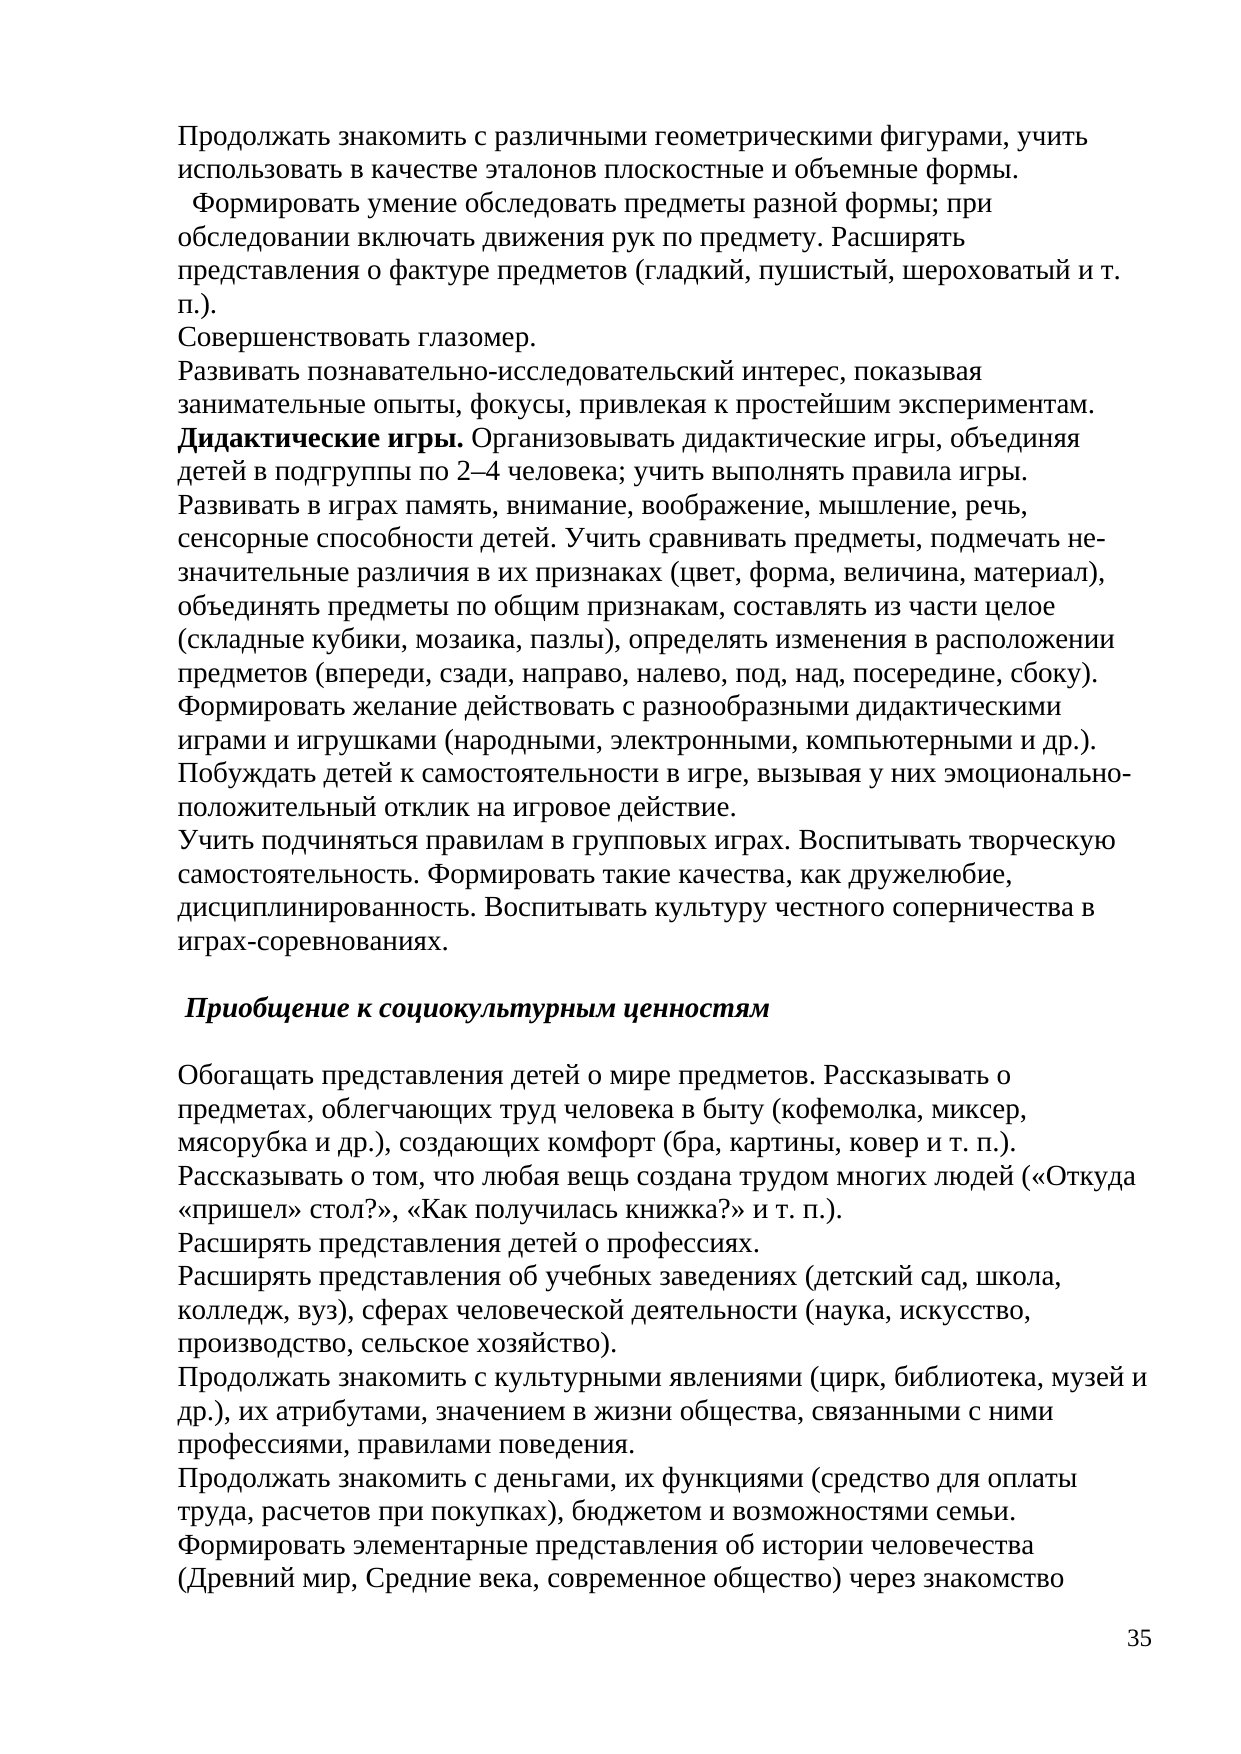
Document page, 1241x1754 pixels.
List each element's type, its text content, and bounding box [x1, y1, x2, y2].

text Формировать умение обследовать предметы разной формы; при обследовании включать движения рук по предмету. Расширять представления о фактуре предметов (гладкий, пушистый, шероховатый и т. п.). [177, 185, 1152, 319]
text играми и игрушками (народными, электронными, компьютерными и др.). [177, 722, 1152, 755]
text Продолжать знакомить с деньгами, их функциями (средство для оплаты труда, расчетов при покупках), бюджетом и возможностями семьи. [177, 1460, 1152, 1527]
text Дидактические игры. Организовывать дидактические игры, объединяя детей в подгруппы по 2–4 человека; учить выполнять правила игры. [177, 420, 1152, 487]
text Расширять представления об учебных заведениях (детский сад, школа, колледж, вуз), сферах человеческой деятельности (наука, искусство, производство, сельское хозяйство). [177, 1258, 1152, 1359]
text сенсорные способности детей. Учить сравнивать предметы, подмечать не- [177, 521, 1152, 554]
text Развивать в играх память, внимание, воображение, мышление, речь, [177, 487, 1152, 521]
text Совершенствовать глазомер. [177, 319, 1152, 353]
text Обогащать представления детей о мире предметов. Рассказывать о предметах, облегчающих труд человека в быту (кофемолка, миксер, мясорубка и др.), создающих комфорт (бра, картины, ковер и т. п.). Рассказывать о том, что любая вещь создана трудом многих людей («Откуда [177, 1057, 1152, 1191]
text Продолжать знакомить с культурными явлениями (цирк, библиотека, музей и др.), их атрибутами, значением в жизни общества, связанными с ними профессиями, правилами поведения. [177, 1359, 1152, 1460]
text Учить подчиняться правилам в групповых играх. Воспитывать творческую самостоятельность. Формировать такие качества, как дружелюбие, дисциплинированность. Воспитывать культуру честного соперничества в играх-соревнованиях. [177, 822, 1152, 957]
text значительные различия в их признаках (цвет, форма, величина, материал), [177, 554, 1152, 588]
text «пришел» стол?», «Как получилась книжка?» и т. п.). [177, 1191, 1152, 1225]
text Формировать элементарные представления об истории человечества [177, 1527, 1152, 1560]
text Продолжать знакомить с различными геометрическими фигурами, учить использовать в качестве эталонов плоскостные и объемные формы. [177, 118, 1152, 185]
text (Древний мир, Средние века, современное общество) через знакомство [177, 1560, 1152, 1594]
text предметов (впереди, сзади, направо, налево, под, над, посередине, сбоку). [177, 655, 1152, 688]
text Развивать познавательно-исследовательский интерес, показывая занимательные опыты, фокусы, привлекая к простейшим экспериментам. [177, 353, 1152, 420]
text (складные кубики, мозаика, пазлы), определять изменения в расположении [177, 621, 1152, 655]
text Расширять представления детей о профессиях. [177, 1225, 1152, 1258]
text Формировать желание действовать с разнообразными дидактическими [177, 688, 1152, 722]
text объединять предметы по общим признакам, составлять из части целое [177, 588, 1152, 621]
text Приобщение к социокультурным ценностям [177, 990, 1152, 1024]
text Побуждать детей к самостоятельности в игре, вызывая у них эмоционально-положительный отклик на игровое действие. [177, 755, 1152, 822]
